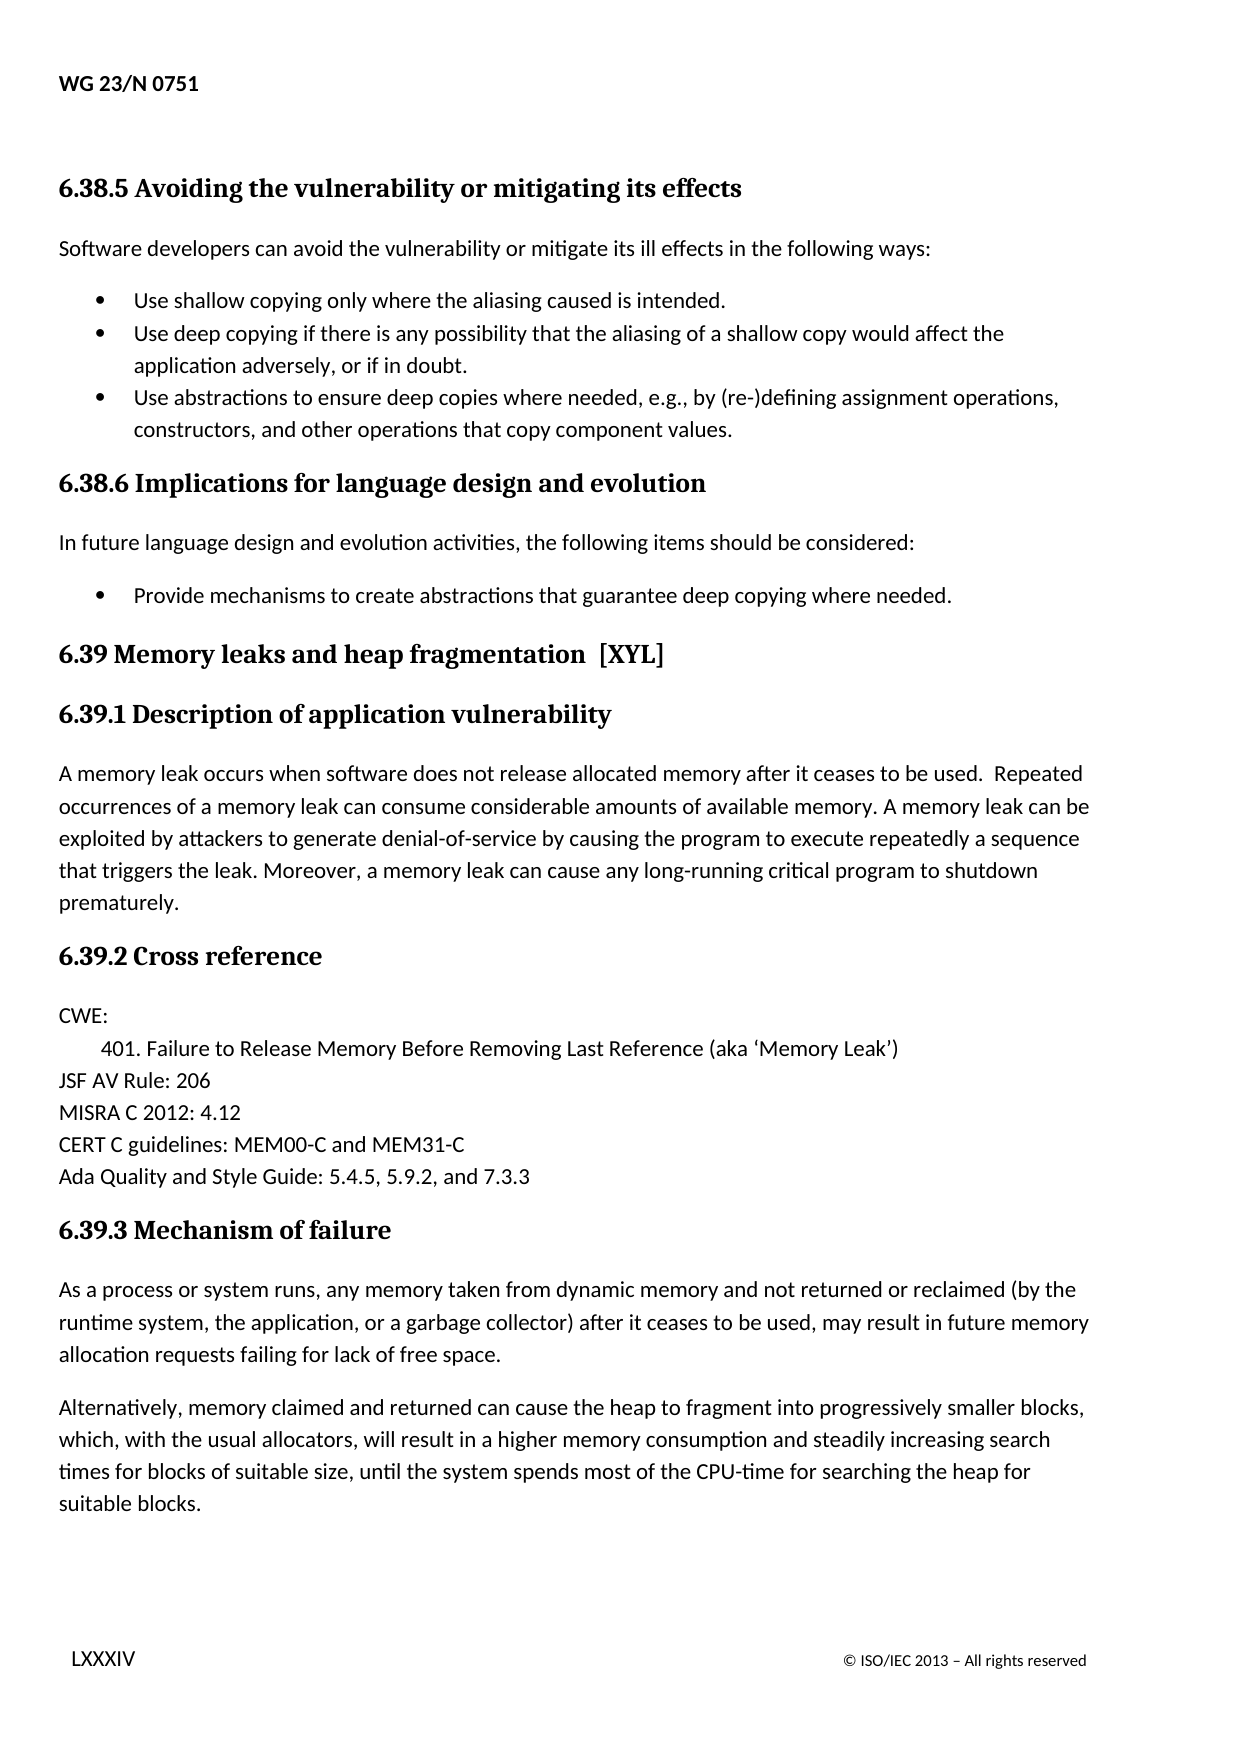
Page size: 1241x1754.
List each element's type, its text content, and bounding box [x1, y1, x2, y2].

list Provide mechanisms to create abstractions that guarantee deep copying where needed. [96, 582, 1099, 609]
subtitle 6.39 Memory leaks and heap fragmentation [XYL] [58, 639, 1099, 670]
text CWE: [58, 1001, 1099, 1029]
list Use abstractions to ensure deep copies where needed, e.g., by (re-)defining assignment operations, constructors, and other operations that copy component values. [96, 383, 1099, 443]
text 401. Failure to Release Memory Before Removing Last Reference (aka ‘Memory Leak’) [101, 1034, 1099, 1062]
text Alternatively, memory claimed and returned can cause the heap to fragment into progressively smaller blocks, which, with the usual allocators, will result in a higher memory consumption and steadily increasing search times for blocks of suitable size, until the system spends most of the CPU-time for searching the heap for suitable blocks. [58, 1393, 1099, 1517]
list Use deep copying if there is any possibility that the aliasing of a shallow copy would affect the application adversely, or if in doubt. [96, 319, 1099, 379]
text In future language design and evolution activities, the following items should be considered: [58, 528, 1099, 557]
subtitle 6.39.2 Cross reference [58, 941, 1099, 972]
subtitle 6.39.1 Description of application vulnerability [58, 699, 1099, 731]
subtitle 6.38.6 Implications for language design and evolution [58, 468, 1099, 499]
subtitle 6.39.3 Mechanism of failure [58, 1215, 1099, 1247]
text CERT C guidelines: MEM00-C and MEM31-C [58, 1130, 1099, 1158]
text Software developers can avoid the vulnerability or mitigate its ill effects in the following ways: [58, 234, 1099, 262]
text As a process or system runs, any memory taken from dynamic memory and not returned or reclaimed (by the runtime system, the application, or a garbage collector) after it ceases to be used, may result in future memory allocation requests failing for lack of free space. [58, 1276, 1099, 1368]
text A memory leak occurs when software does not release allocated memory after it ceases to be used. Repeated occurrences of a memory leak can consume considerable amounts of available memory. A memory leak can be exploited by attackers to generate denial-of-service by causing the program to execute repeatedly a sequence that triggers the leak. Moreover, a memory leak can cause any long-running critical program to shutdown prematurely. [58, 759, 1099, 916]
subtitle 6.38.5 Avoiding the vulnerability or mitigating its effects [58, 173, 1099, 205]
text Ada Quality and Style Guide: 5.4.5, 5.9.2, and 7.3.3 [58, 1162, 1099, 1190]
list Use shallow copying only where the aliasing caused is intended. [96, 287, 1099, 315]
text JSF AV Rule: 206 [58, 1066, 1099, 1094]
text MISRA C 2012: 4.12 [58, 1098, 1099, 1126]
